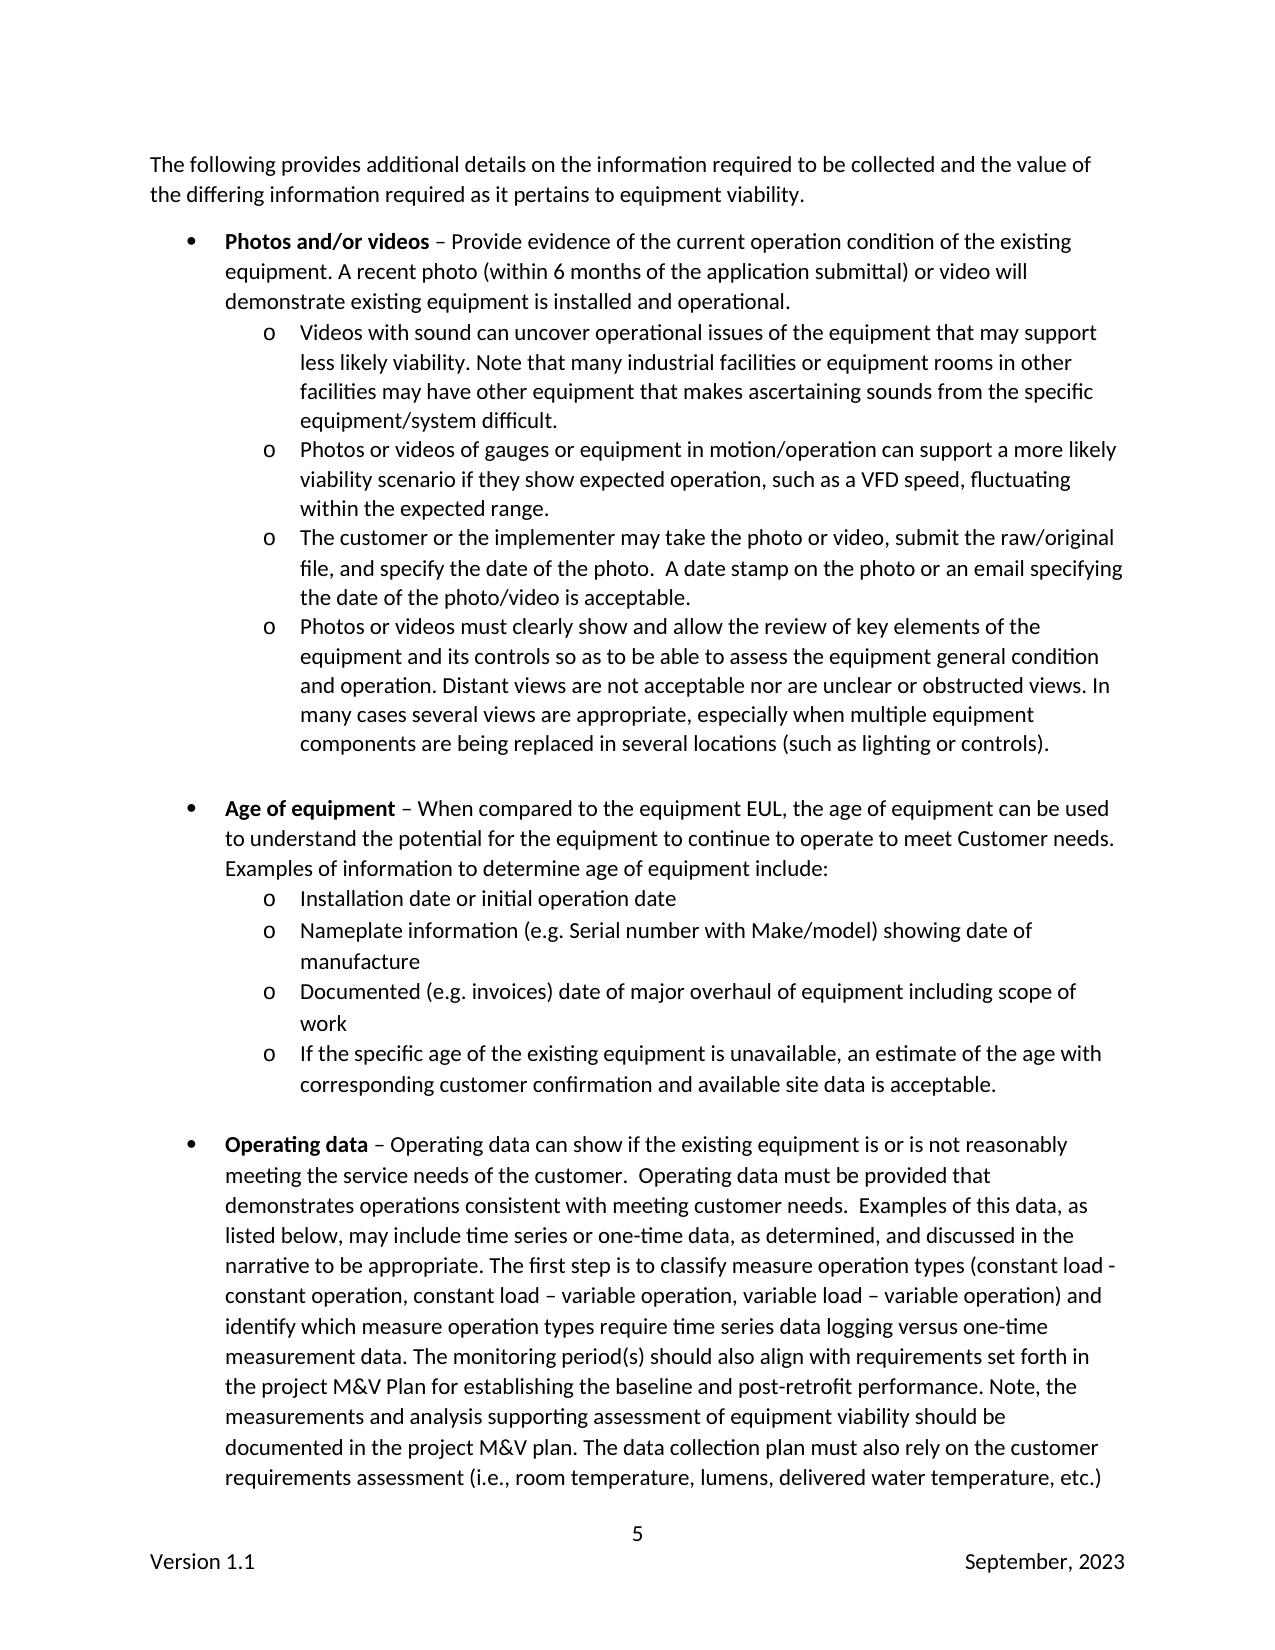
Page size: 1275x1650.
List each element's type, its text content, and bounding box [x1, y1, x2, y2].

list Photos or videos must clearly show and allow the review of key elements of the equipment and its controls so as to be able to assess the equipment general condition and operation. Distant views are not acceptable nor are unclear or obstructed views. In many cases several views are appropriate, especially when multiple equipment components are being replaced in several locations (such as lighting or controls). [262, 612, 1125, 757]
list Age of equipment – When compared to the equipment EUL, the age of equipment can be used to understand the potential for the equipment to continue to operate to meet Customer needs. Examples of information to determine age of equipment include: [187, 794, 1125, 882]
list Videos with sound can uncover operational issues of the equipment that may support less likely viability. Note that many industrial facilities or equipment rooms in other facilities may have other equipment that makes ascertaining sounds from the specific equipment/system difficult. [262, 318, 1125, 434]
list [187, 1131, 1125, 1491]
list Documented (e.g. invoices) date of major overhaul of equipment including scope of work [262, 977, 1125, 1037]
list Nameplate information (e.g. Serial number with Make/model) showing date of manufacture [262, 916, 1125, 975]
list If the specific age of the existing equipment is unavailable, an estimate of the age with corresponding customer confirmation and available site data is acceptable. [262, 1039, 1125, 1098]
list Photos and/or videos – Provide evidence of the current operation condition of the existing equipment. A recent photo (within 6 months of the application submittal) or video will demonstrate existing equipment is installed and operational. [187, 227, 1125, 316]
list Installation date or initial operation date [262, 884, 1125, 913]
list Photos or videos of gauges or equipment in motion/operation can support a more likely viability scenario if they show expected operation, such as a VFD speed, fluctuating within the expected range. [262, 435, 1125, 522]
list The customer or the implementer may take the photo or video, submit the raw/original file, and specify the date of the photo. A date stamp on the photo or an email specifying the date of the photo/video is acceptable. [262, 523, 1125, 611]
text The following provides additional details on the information required to be collected and the value of the differing information required as it pertains to equipment viability. [150, 150, 1125, 208]
